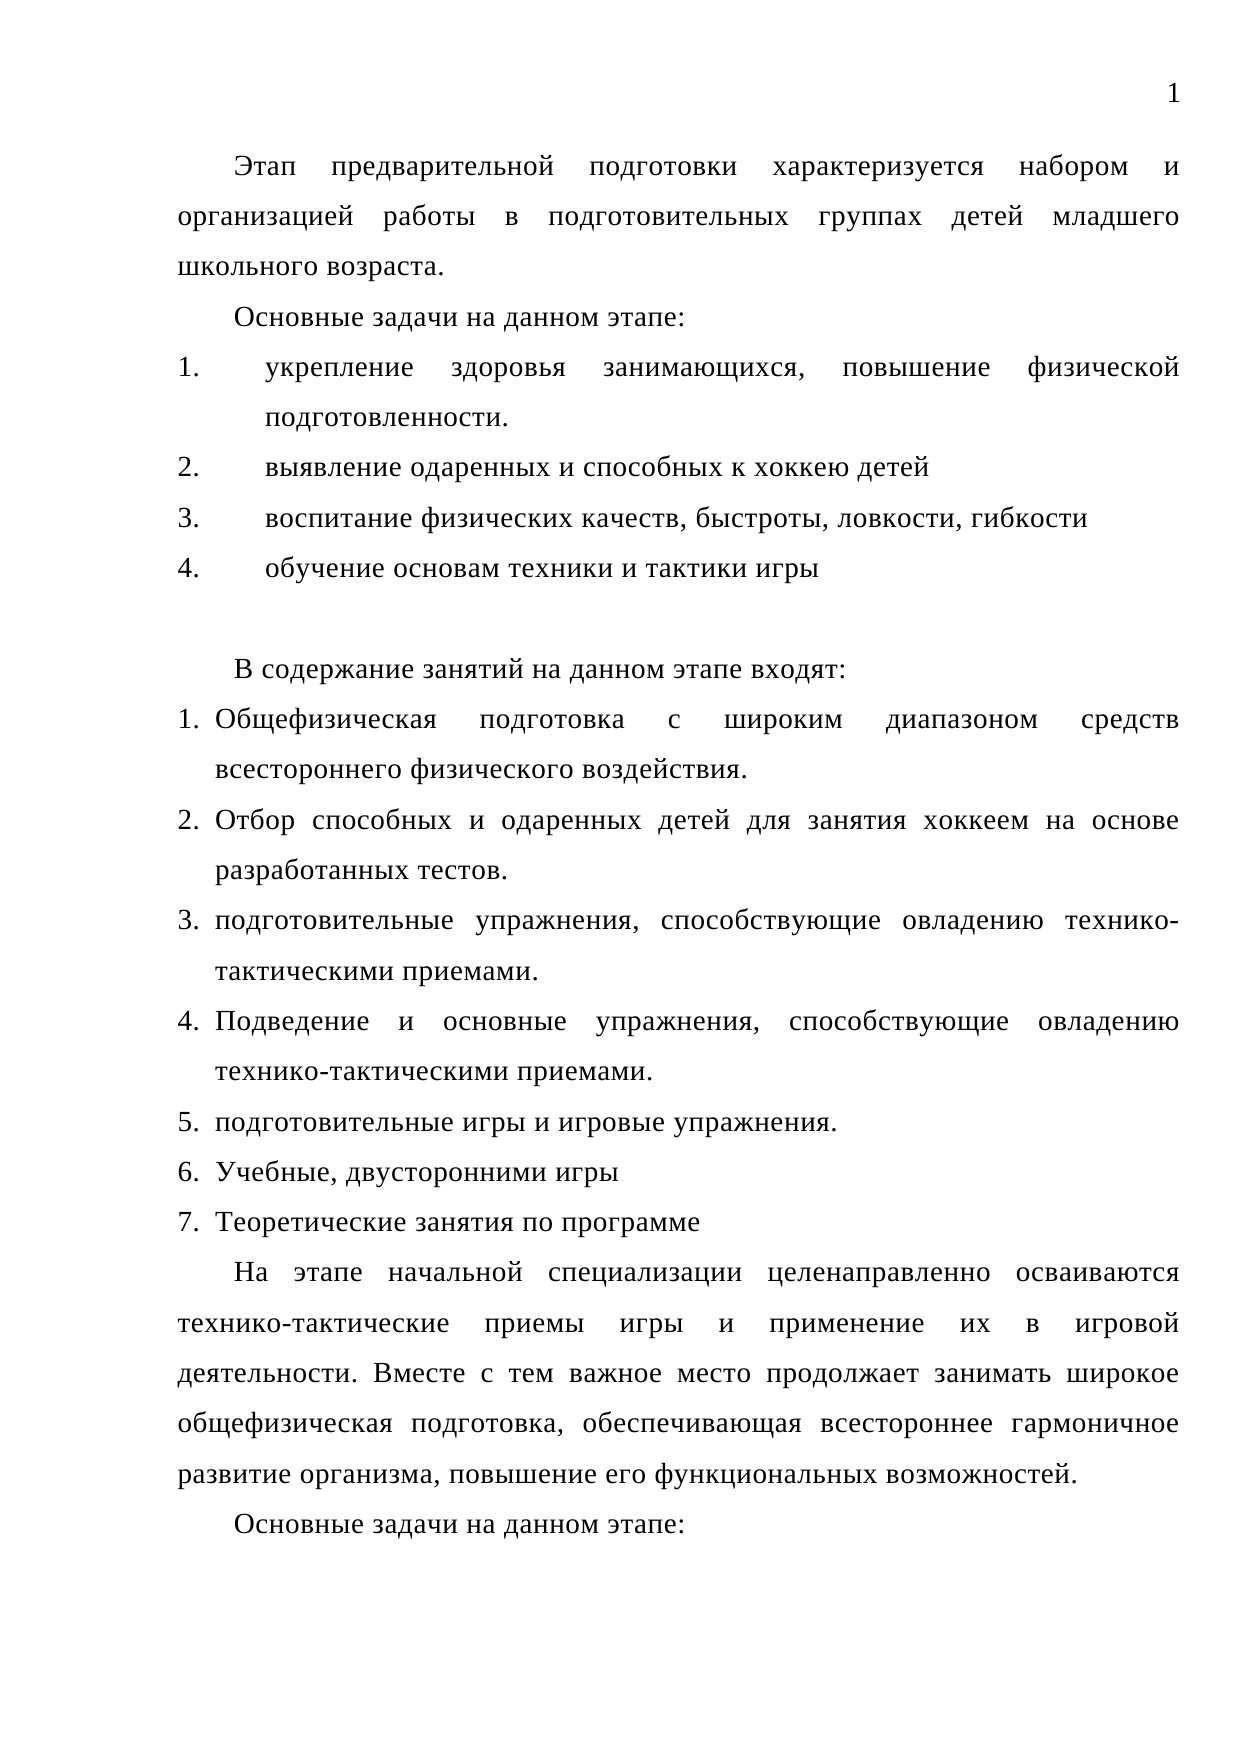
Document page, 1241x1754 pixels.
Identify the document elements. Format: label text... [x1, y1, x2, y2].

list воспитание физических качеств, быстроты, ловкости, гибкости [177, 500, 1181, 533]
text В содержание занятий на данном этапе входят: [177, 651, 1181, 684]
list обучение основам техники и тактики игры [177, 550, 1181, 584]
text Этап предварительной подготовки характеризуется набором и организацией работы в подготовительных группах детей младшего школьного возраста. [177, 148, 1181, 282]
list подготовительные упражнения, способствующие овладению технико-тактическими приемами. [177, 902, 1181, 986]
list Отбор способных и одаренных детей для занятия хоккеем на основе разработанных тестов. [177, 802, 1181, 886]
text Основные задачи на данном этапе: [177, 1506, 1181, 1540]
text Основные задачи на данном этапе: [177, 299, 1181, 332]
list укрепление здоровья занимающихся, повышение физической подготовленности. [177, 349, 1181, 433]
list Подведение и основные упражнения, способствующие овладению технико-тактическими приемами. [177, 1003, 1181, 1087]
text На этапе начальной специализации целенаправленно осваиваются технико-тактические приемы игры и применение их в игровой деятельности. Вместе с тем важное место продолжает занимать широкое общефизическая подготовка, обеспечивающая всестороннее гармоничное развитие организма, повышение его функциональных возможностей. [177, 1254, 1181, 1489]
list Теоретические занятия по программе [177, 1204, 1181, 1238]
list выявление одаренных и способных к хоккею детей [177, 449, 1181, 483]
list подготовительные игры и игровые упражнения. [177, 1104, 1181, 1137]
list Общефизическая подготовка с широким диапазоном средств всестороннего физического воздействия. [177, 701, 1181, 785]
list Учебные, двусторонними игры [177, 1154, 1181, 1187]
